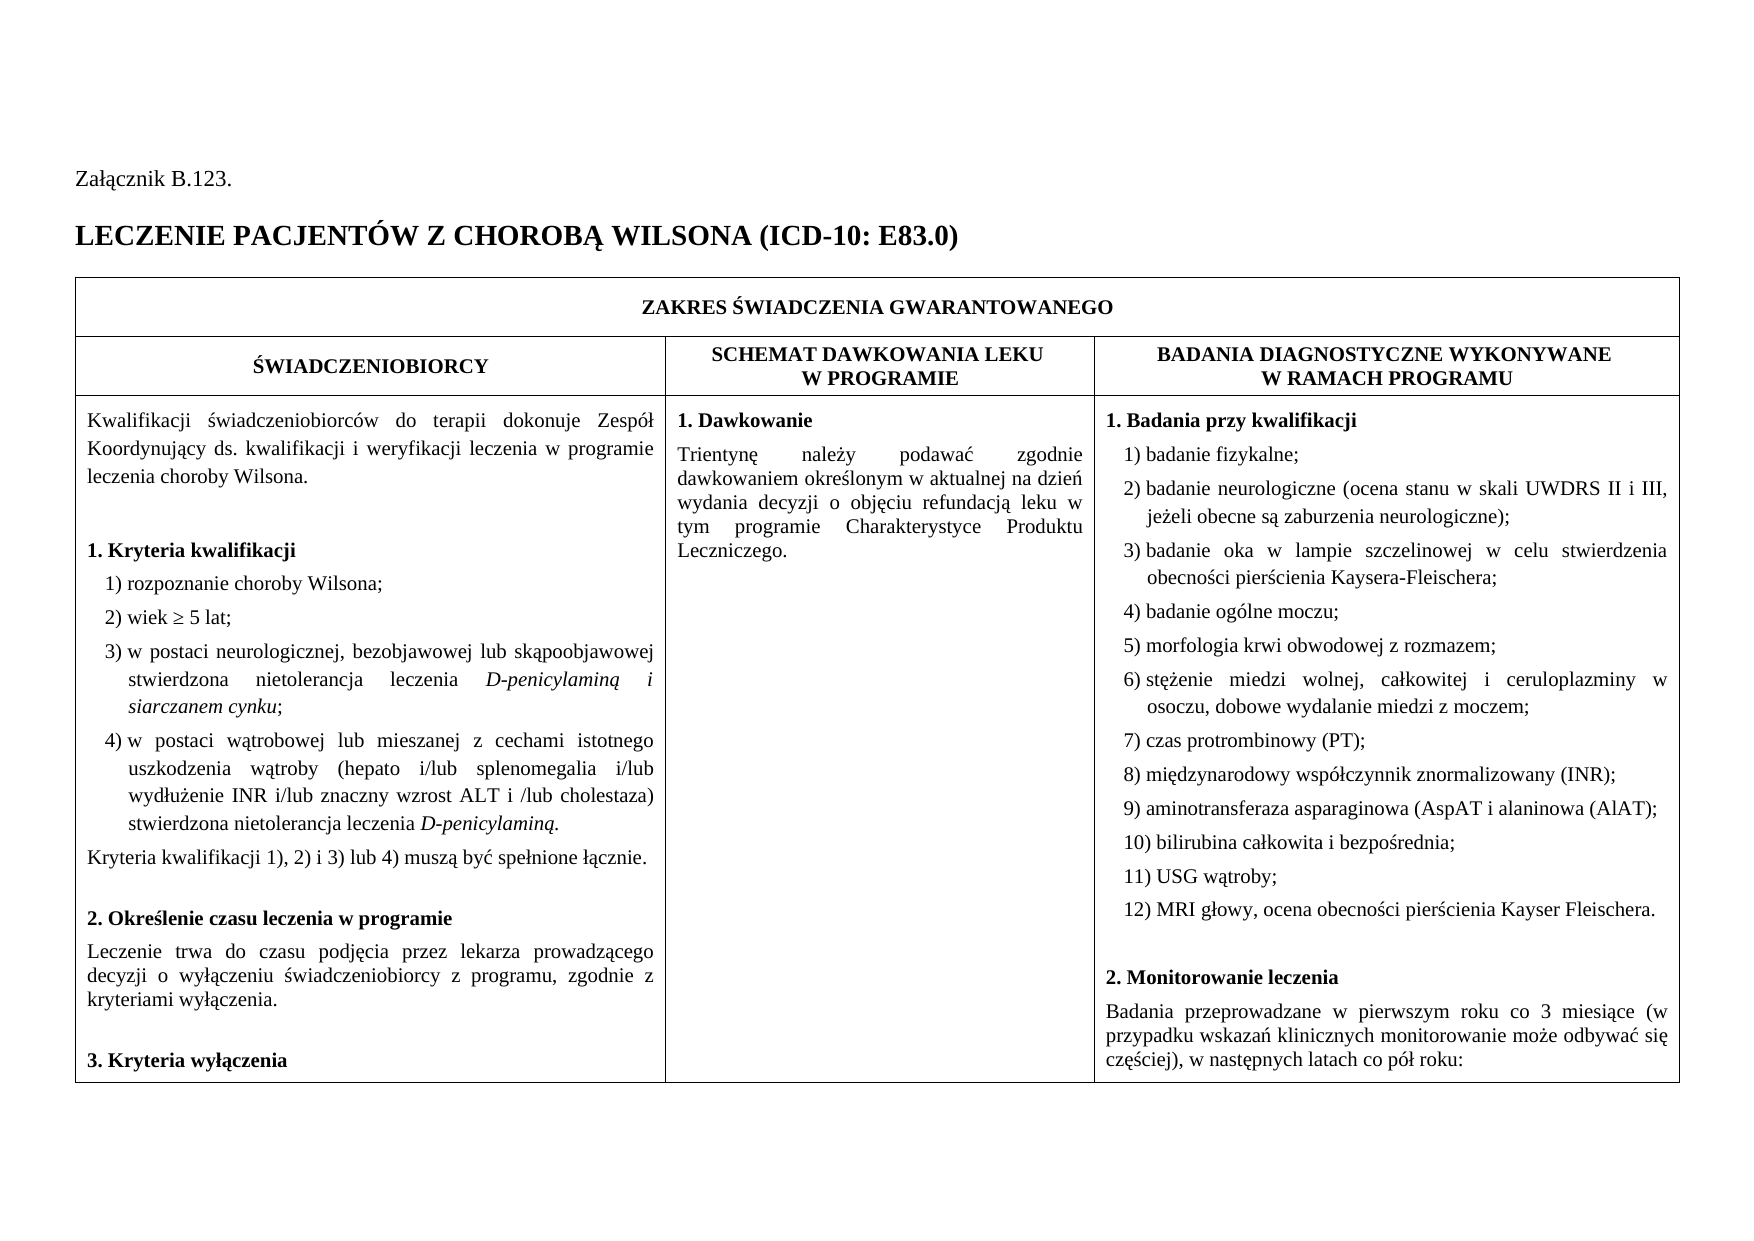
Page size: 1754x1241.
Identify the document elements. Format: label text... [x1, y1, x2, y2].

table_cell BADANIA DIAGNOSTYCZNE WYKONYWANE W RAMACH PROGRAMU [1095, 337, 1679, 395]
text LECZENIE PACJENTÓW Z CHOROBĄ WILSONA (ICD-10: E83.0) [75, 218, 1679, 252]
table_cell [666, 396, 1094, 1082]
text Załącznik B.123. [75, 165, 1679, 192]
table_cell SCHEMAT DAWKOWANIA LEKU W PROGRAMIE [666, 337, 1094, 395]
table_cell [76, 396, 665, 1082]
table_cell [1095, 396, 1679, 1082]
table_header ZAKRES ŚWIADCZENIA GWARANTOWANEGO [76, 278, 1679, 336]
table_cell ŚWIADCZENIOBIORCY [76, 337, 665, 395]
